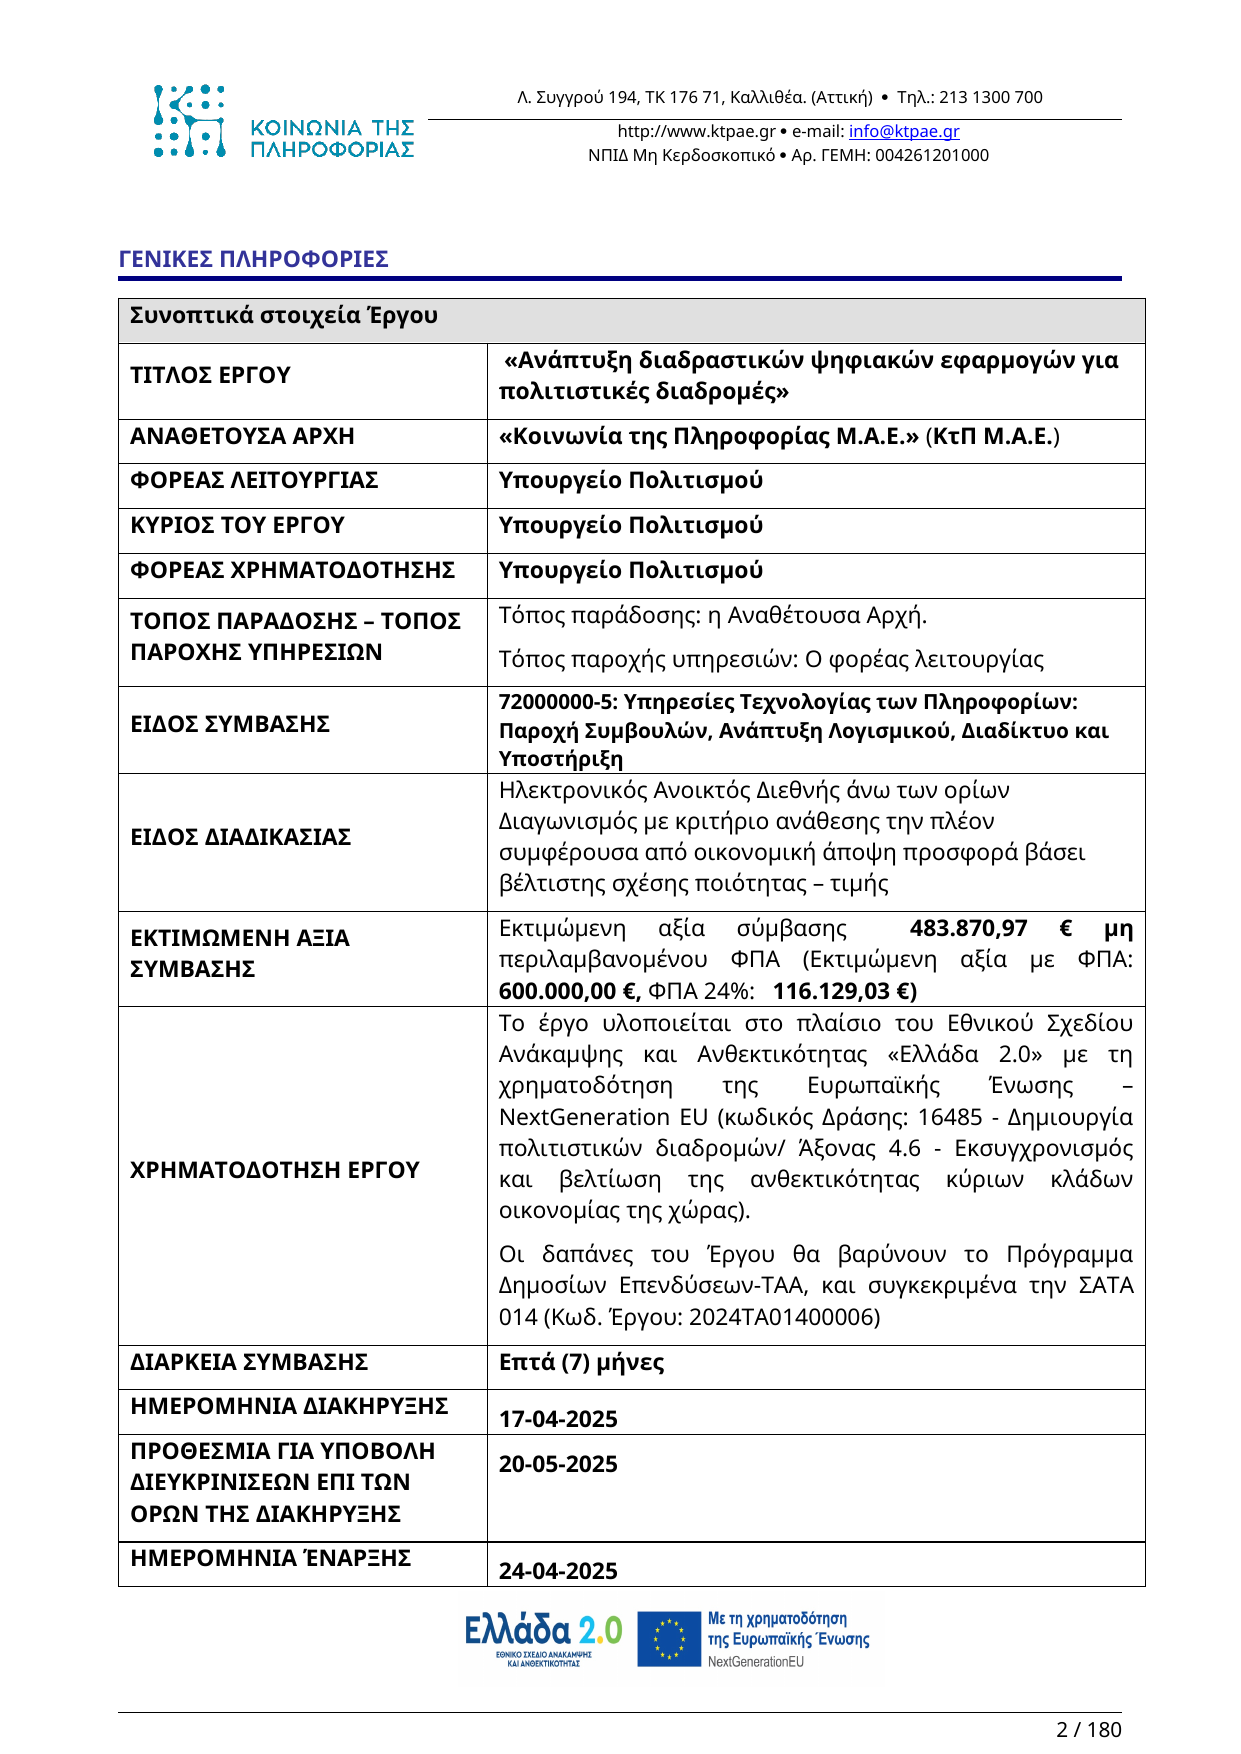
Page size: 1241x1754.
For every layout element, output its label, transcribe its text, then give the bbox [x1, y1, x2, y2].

table_cell ΦΟΡΕΑΣ ΧΡΗΜΑΤΟΔΟΤΗΣΗΣ [119, 554, 487, 598]
table_cell Υπουργείο Πολιτισμού [488, 509, 1145, 553]
table_cell ΗΜΕΡΟΜΗΝΙΑ ΔΙΑΚΗΡΥΞΗΣ [119, 1390, 487, 1434]
table_cell ΔΙΑΡΚΕΙΑ ΣΥΜΒΑΣΗΣ [119, 1346, 487, 1389]
table_cell ΚΥΡΙΟΣ ΤΟΥ ΕΡΓΟΥ [119, 509, 487, 553]
table_cell ΤΟΠΟΣ ΠΑΡΑΔΟΣΗΣ – ΤΟΠΟΣ ΠΑΡΟΧΗΣ ΥΠΗΡΕΣΙΩΝ [119, 599, 487, 686]
table_cell Τόπος παράδοσης: η Αναθέτουσα Αρχή. Τόπος παροχής υπηρεσιών: Ο φορέας λειτουργίας [488, 599, 1145, 686]
table_cell Υπουργείο Πολιτισμού [488, 554, 1145, 598]
table_cell Εκτιμώμενη αξία σύμβασης 483.870,97 € μη περιλαμβανομένου ΦΠΑ (Εκτιμώμενη αξία με ΦΠΑ: 600.000,00 €, ΦΠΑ 24%: 116.129,03 €) [488, 912, 1145, 1006]
table_cell Επτά (7) μήνες [488, 1346, 1145, 1389]
table_cell Tο έργο υλοποιείται στο πλαίσιο του Εθνικού Σχεδίου Ανάκαμψης και Ανθεκτικότητας «Ελλάδα 2.0» με τη χρηματοδότηση της Ευρωπαϊκής Ένωσης – NextGeneration EU (κωδικός Δράσης: 16485 - Δημιουργία πολιτιστικών διαδρομών/ Άξονας 4.6 - Εκσυγχρονισμός και βελτίωση της ανθεκτικότητας κύριων κλάδων οικονομίας της χώρας). Οι δαπάνες του Έργου θα βαρύνουν το Πρόγραμμα Δημοσίων Επενδύσεων-TAA, και συγκεκριμένα την ΣΑΤΑ 014 (Κωδ. Έργου: 2024ΤΑ01400006) [488, 1007, 1145, 1344]
table_cell ΧΡΗΜΑΤΟΔΟΤΗΣΗ ΕΡΓΟΥ [119, 1007, 487, 1344]
table_cell 17-04-2025 [488, 1390, 1145, 1434]
table_cell 20-05-2025 [488, 1435, 1145, 1541]
table_cell Υπουργείο Πολιτισμού [488, 464, 1145, 508]
table_cell ΕΚΤΙΜΩΜΕΝΗ ΑΞΙΑ ΣΥΜΒΑΣΗΣ [119, 912, 487, 1006]
table_cell ΑΝΑΘΕΤΟΥΣΑ ΑΡΧΗ [119, 420, 487, 463]
table_cell ΤΙΤΛΟΣ ΕΡΓΟΥ [119, 344, 487, 418]
table_cell ΗΜΕΡΟΜΗΝΙΑ ΈΝΑΡΞΗΣ ΗΛΕΚΤΡΟΝΙΚΗΣ ΥΠΟΒΟΛΗΣ ΠΡΟΣΦΟΡΩΝ [119, 1543, 487, 1586]
table_cell ΕΙΔΟΣ ΣΥΜΒΑΣΗΣ [119, 687, 487, 773]
table_cell ΕΙΔΟΣ ΔΙΑΔΙΚΑΣΙΑΣ [119, 774, 487, 911]
text ΓΕΝΙΚΕΣ ΠΛΗΡΟΦΟΡΙΕΣ [118, 243, 1122, 276]
table_cell «Κοινωνία της Πληροφορίας Μ.Α.Ε.» (ΚτΠ Μ.Α.Ε.) [488, 420, 1145, 463]
table_cell Ηλεκτρονικός Ανοικτός Διεθνής άνω των ορίων Διαγωνισμός με κριτήριο ανάθεσης την πλέον συμφέρουσα από οικονομική άποψη προσφορά βάσει βέλτιστης σχέσης ποιότητας – τιμής [488, 774, 1145, 911]
table_cell 24-04-2025 [488, 1543, 1145, 1586]
table_cell ΦΟΡΕΑΣ ΛΕΙΤΟΥΡΓΙΑΣ [119, 464, 487, 508]
table_cell «Ανάπτυξη διαδραστικών ψηφιακών εφαρμογών για πολιτιστικές διαδρομές» [488, 344, 1145, 418]
picture [140, 75, 429, 164]
picture [457, 1591, 885, 1687]
table_cell ΠΡΟΘΕΣΜΙΑ ΓΙΑ ΥΠΟΒΟΛΗ ΔΙΕΥΚΡΙΝΙΣΕΩΝ ΕΠΙ ΤΩΝ ΟΡΩΝ ΤΗΣ ΔΙΑΚΗΡΥΞΗΣ [119, 1435, 487, 1541]
table_header Συνοπτικά στοιχεία Έργου [119, 299, 1145, 342]
table_cell 72000000-5: Υπηρεσίες Τεχνολογίας των Πληροφορίων: Παροχή Συμβουλών, Ανάπτυξη Λογισμικού, Διαδίκτυο και Υποστήριξη [488, 687, 1145, 773]
